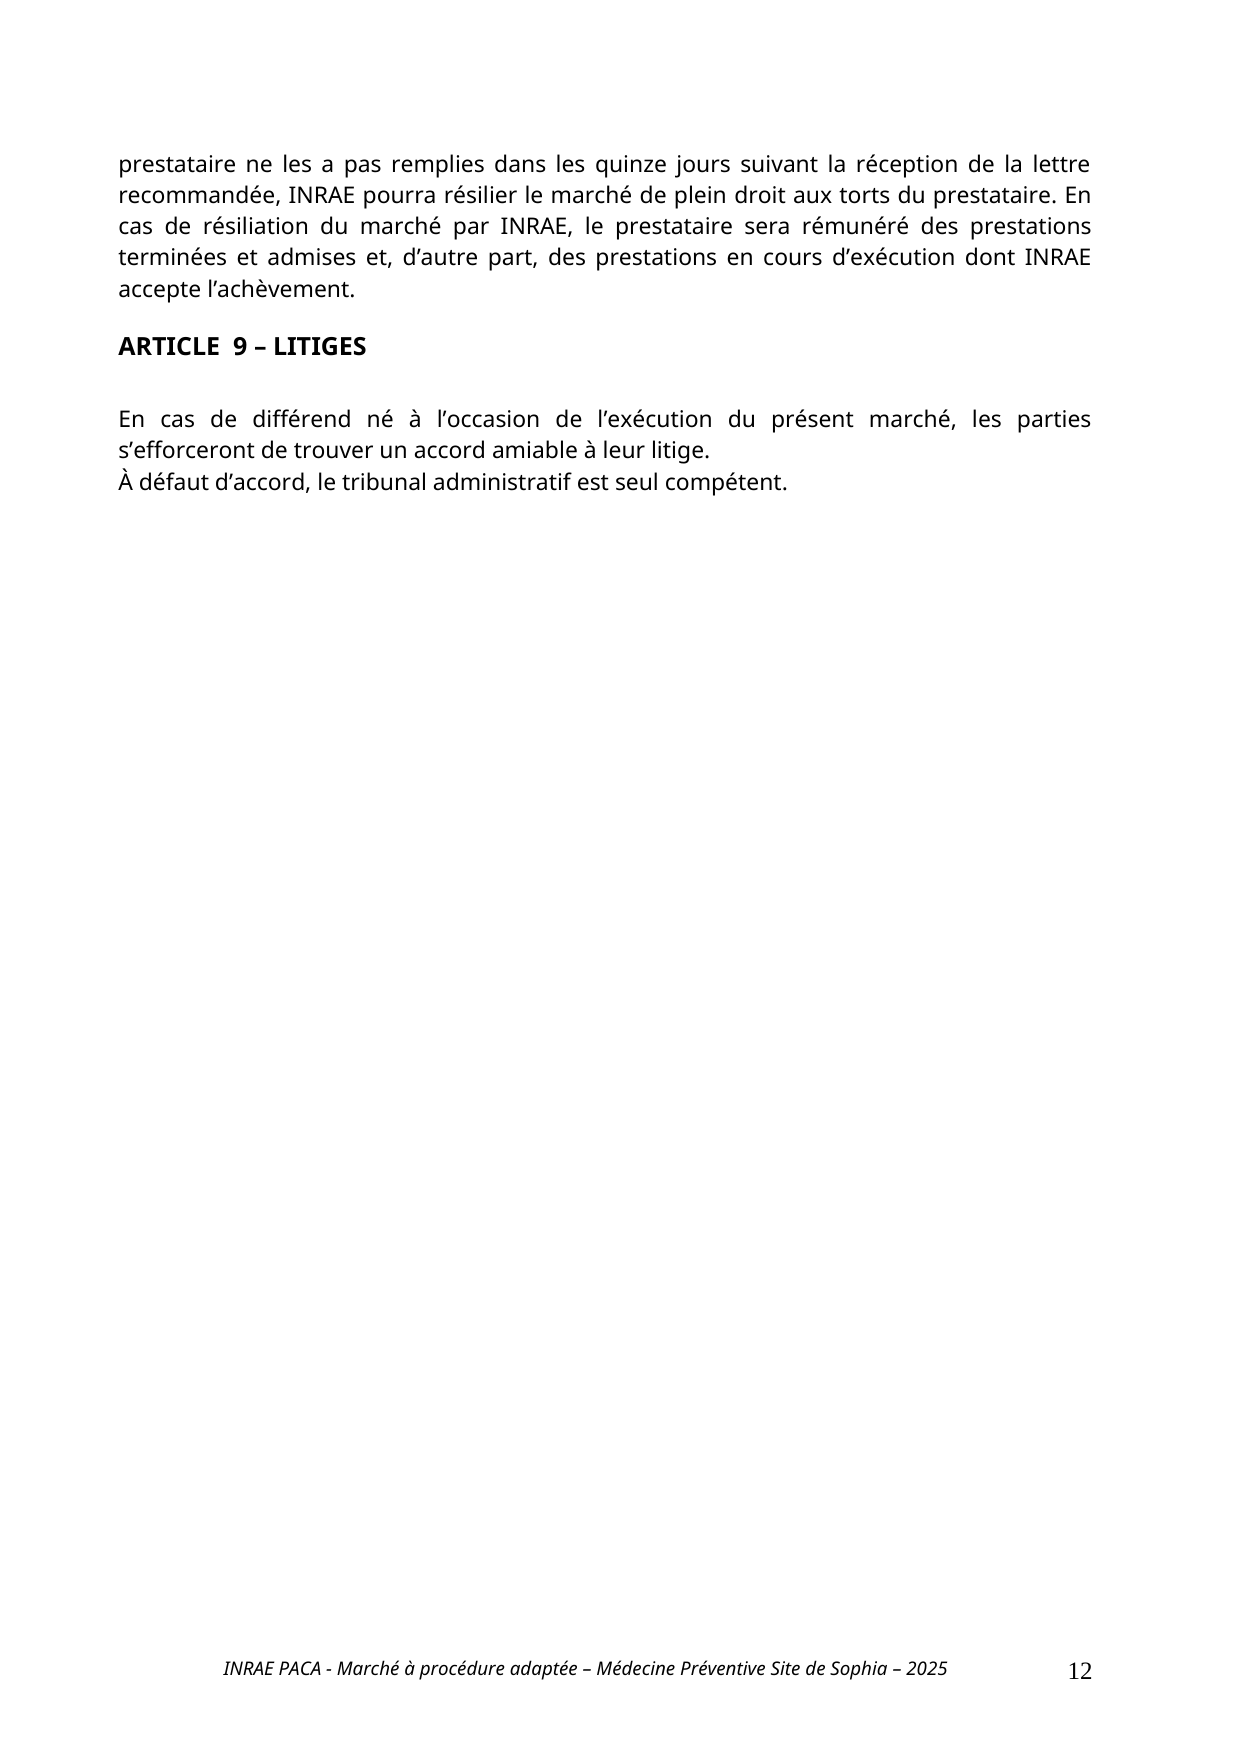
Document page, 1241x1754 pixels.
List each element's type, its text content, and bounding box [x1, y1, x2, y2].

text À défaut d’accord, le tribunal administratif est seul compétent. [118, 466, 1093, 497]
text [118, 148, 1093, 304]
text En cas de différend né à l’occasion de l’exécution du présent marché, les parties s’efforceront de trouver un accord amiable à leur litige. [118, 403, 1093, 466]
subtitle ARTICLE 9 – LITIGES [118, 329, 1093, 363]
